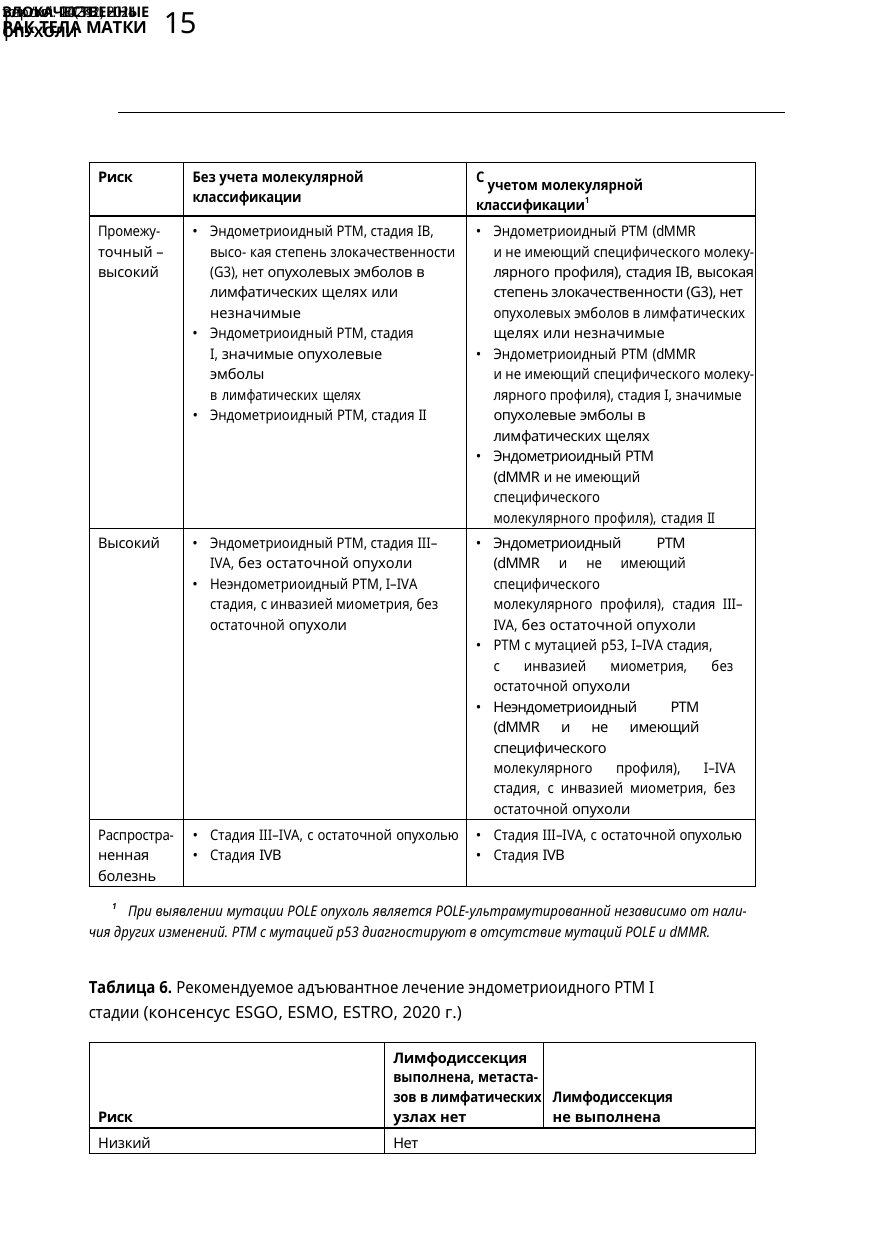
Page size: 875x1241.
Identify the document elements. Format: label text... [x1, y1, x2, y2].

table_header Без учета молекулярной классификации [184, 163, 466, 214]
text 1 При выявлении мутации POLE опухоль является POLE-ультрамутированной независимо от нали- чия других изменений. РТМ с мутацией p53 диагностируют в отсутствие мутаций POLE и dMMR. [88, 901, 762, 941]
table_header Лимфодиссекция выполнена, метаста- зов в лимфатических узлах нет [385, 1043, 543, 1127]
table_cell Низкий [90, 1129, 384, 1152]
table_header С учетом молекулярной классификации1 [467, 163, 755, 214]
table_header Риск [90, 163, 183, 214]
table_cell Эндометриоидный РТМ (dMMR и не имеющий специфического молекулярного профиля), стадия III–IVA, без остаточной опухоли РТМ с мутацией p53, I–IVA стадия, с инвазией миометрия, без остаточной опухоли Неэндометриоидный РТМ (dMMR и не имеющий специфического молекулярного профиля), I–IVA стадия, с инвазией миометрия, без остаточной опухоли [467, 529, 755, 819]
table_header Риск [90, 1043, 384, 1127]
table_cell Эндометриоидный РТМ (dMMR и не имеющий специфического молеку- лярного профиля), стадия IB, высокая степень злокачественности (G3), нет опухолевых эмболов в лимфатических щелях или незначимые Эндометриоидный РТМ (dMMR и не имеющий специфического молеку- лярного профиля), стадия I, значимые опухолевые эмболы в лимфатических щелях Эндометриоидный РТМ (dMMR и не имеющий специфического молекулярного профиля), стадия II [467, 217, 755, 527]
table_cell Промежу- точный – высокий [90, 217, 183, 527]
table_cell Нет [385, 1129, 755, 1152]
table_cell Эндометриоидный РТМ, стадия III–IVA, без остаточной опухоли Неэндометриоидный РТМ, I–IVA стадия, с инвазией миометрия, без остаточной опухоли [184, 529, 466, 819]
table_cell Стадия III–IVA, с остаточной опухолью Стадия IVB [467, 820, 755, 886]
table_header Лимфодиссекция не выполнена [544, 1043, 755, 1127]
table_cell Эндометриоидный РТМ, стадия IB, высо- кая степень злокачественности (G3), нет опухолевых эмболов в лимфатических щелях или незначимые Эндометриоидный РТМ, стадия I, значимые опухолевые эмболы в лимфатических щелях Эндометриоидный РТМ, стадия II [184, 217, 466, 527]
text Таблица 6. Рекомендуемое адъювантное лечение эндометриоидного РТМ I стадии (консенсус ESGO, ESMO, ESTRO, 2020 г.) [88, 976, 708, 1023]
table_cell Распростра- ненная болезнь [90, 820, 183, 886]
table_cell Высокий [90, 529, 183, 819]
table_cell Стадия III–IVA, с остаточной опухолью Стадия IVB [184, 820, 466, 886]
